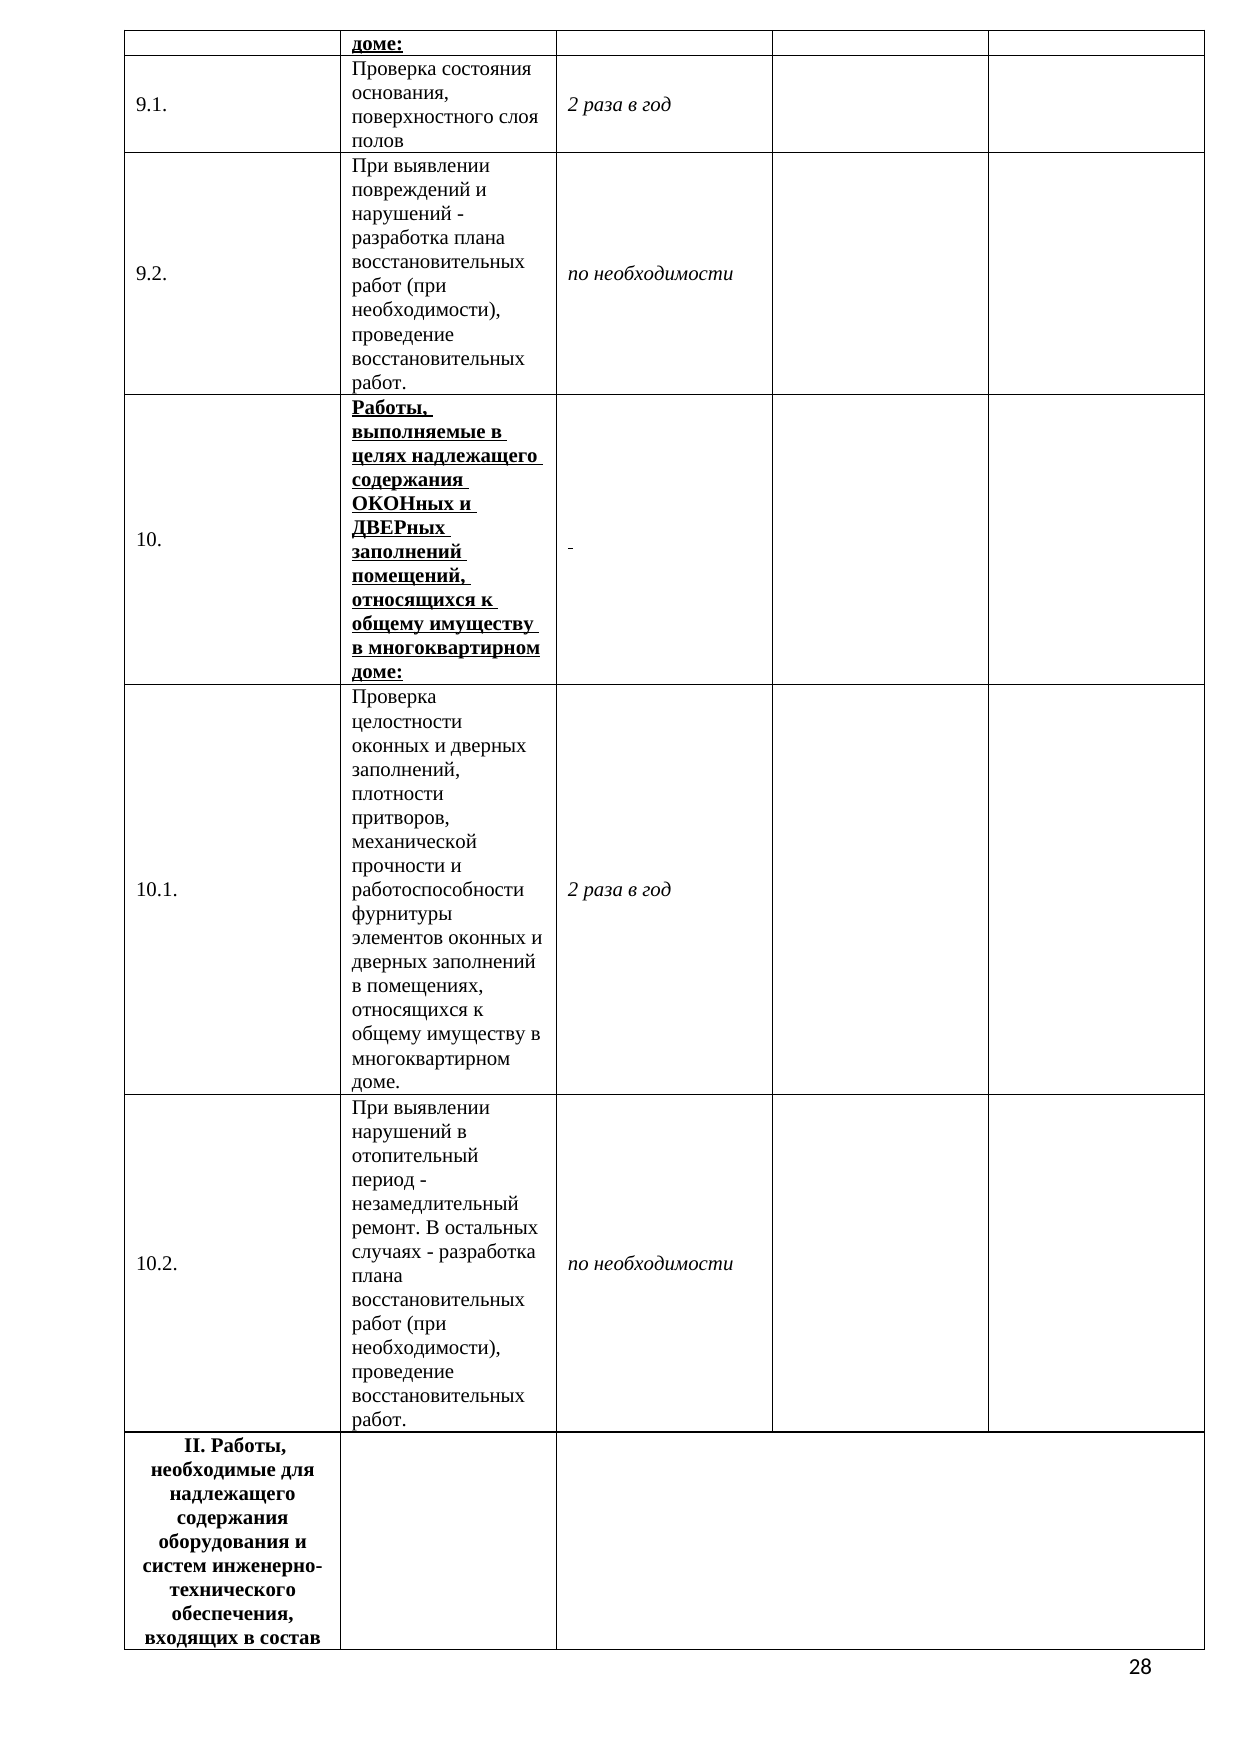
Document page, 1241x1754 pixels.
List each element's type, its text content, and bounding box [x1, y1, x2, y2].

table_cell [773, 1095, 988, 1431]
table_cell [989, 31, 1204, 55]
table_cell 9. [125, 31, 340, 55]
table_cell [341, 31, 556, 55]
table_cell 2 раза в год [557, 56, 772, 152]
table_cell [557, 1433, 1204, 1649]
table_cell Проверка целостности оконных и дверных заполнений, плотности притворов, механической прочности и работоспособности фурнитуры элементов оконных и дверных заполнений в помещениях, относящихся к общему имуществу в многоквартирном доме. [341, 685, 556, 1093]
table_cell 10.2. [125, 1095, 340, 1431]
table_cell [989, 56, 1204, 152]
table_cell [773, 153, 988, 394]
table_cell [773, 31, 988, 55]
table_cell [989, 1095, 1204, 1431]
table_cell [989, 395, 1204, 683]
table_cell [773, 395, 988, 683]
table_cell 10. [125, 395, 340, 683]
table_cell 10.1. [125, 685, 340, 1093]
table_cell 9.1. [125, 56, 340, 152]
table_cell [989, 153, 1204, 394]
table_cell [989, 685, 1204, 1093]
table_cell Проверка состояния основания, поверхностного слоя полов [341, 56, 556, 152]
table_cell [557, 31, 772, 55]
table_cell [341, 153, 556, 394]
table_cell 9.2. [125, 153, 340, 394]
table_cell [341, 1433, 556, 1649]
table_cell по необходимости [557, 1095, 772, 1431]
table_cell [773, 685, 988, 1093]
table_cell [557, 395, 772, 683]
table_cell При выявлении нарушений в отопительный период - незамедлительный ремонт. В остальных случаях - разработка плана восстановительных работ (при необходимости), проведение восстановительных работ. [341, 1095, 556, 1431]
table_cell 2 раза в год [557, 685, 772, 1093]
table_cell Работы, выполняемые в целях надлежащего содержания ОКОНных и ДВЕРных заполнений помещений, относящихся к общему имуществу в многоквартирном доме: [341, 395, 556, 683]
table_cell по необходимости [557, 153, 772, 394]
table_cell [773, 56, 988, 152]
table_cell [125, 1433, 340, 1649]
